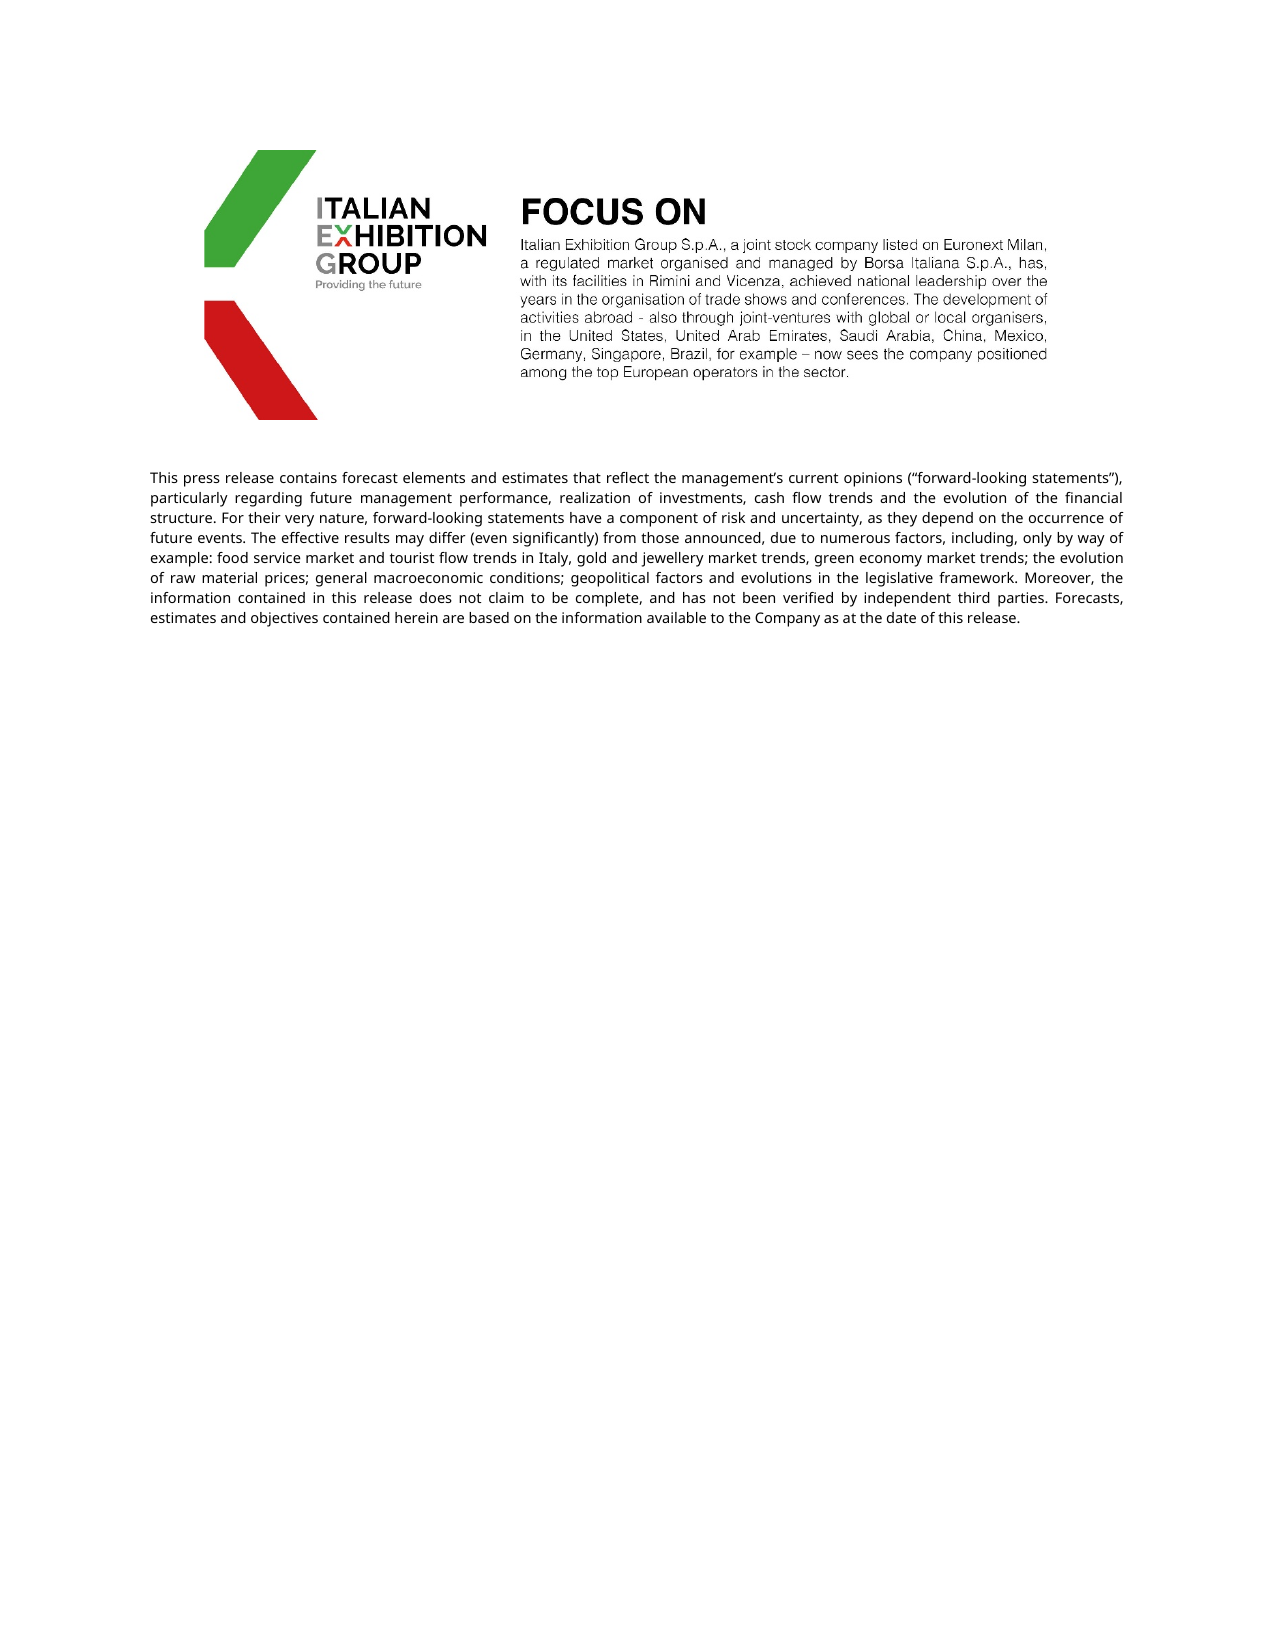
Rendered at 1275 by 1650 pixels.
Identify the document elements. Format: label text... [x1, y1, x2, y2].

text This press release contains forecast elements and estimates that reflect the management’s current opinions (“forward-looking statements”), particularly regarding future management performance, realization of investments, cash flow trends and the evolution of the financial structure. For their very nature, forward-looking statements have a component of risk and uncertainty, as they depend on the occurrence of future events. The effective results may differ (even significantly) from those announced, due to numerous factors, including, only by way of example: food service market and tourist flow trends in Italy, gold and jewellery market trends, green economy market trends; the evolution of raw material prices; general macroeconomic conditions; geopolitical factors and evolutions in the legislative framework. Moreover, the information contained in this release does not claim to be complete, and has not been verified by independent third parties. Forecasts, estimates and objectives contained herein are based on the information available to the Company as at the date of this release. [150, 468, 1125, 627]
picture [204, 150, 1071, 420]
